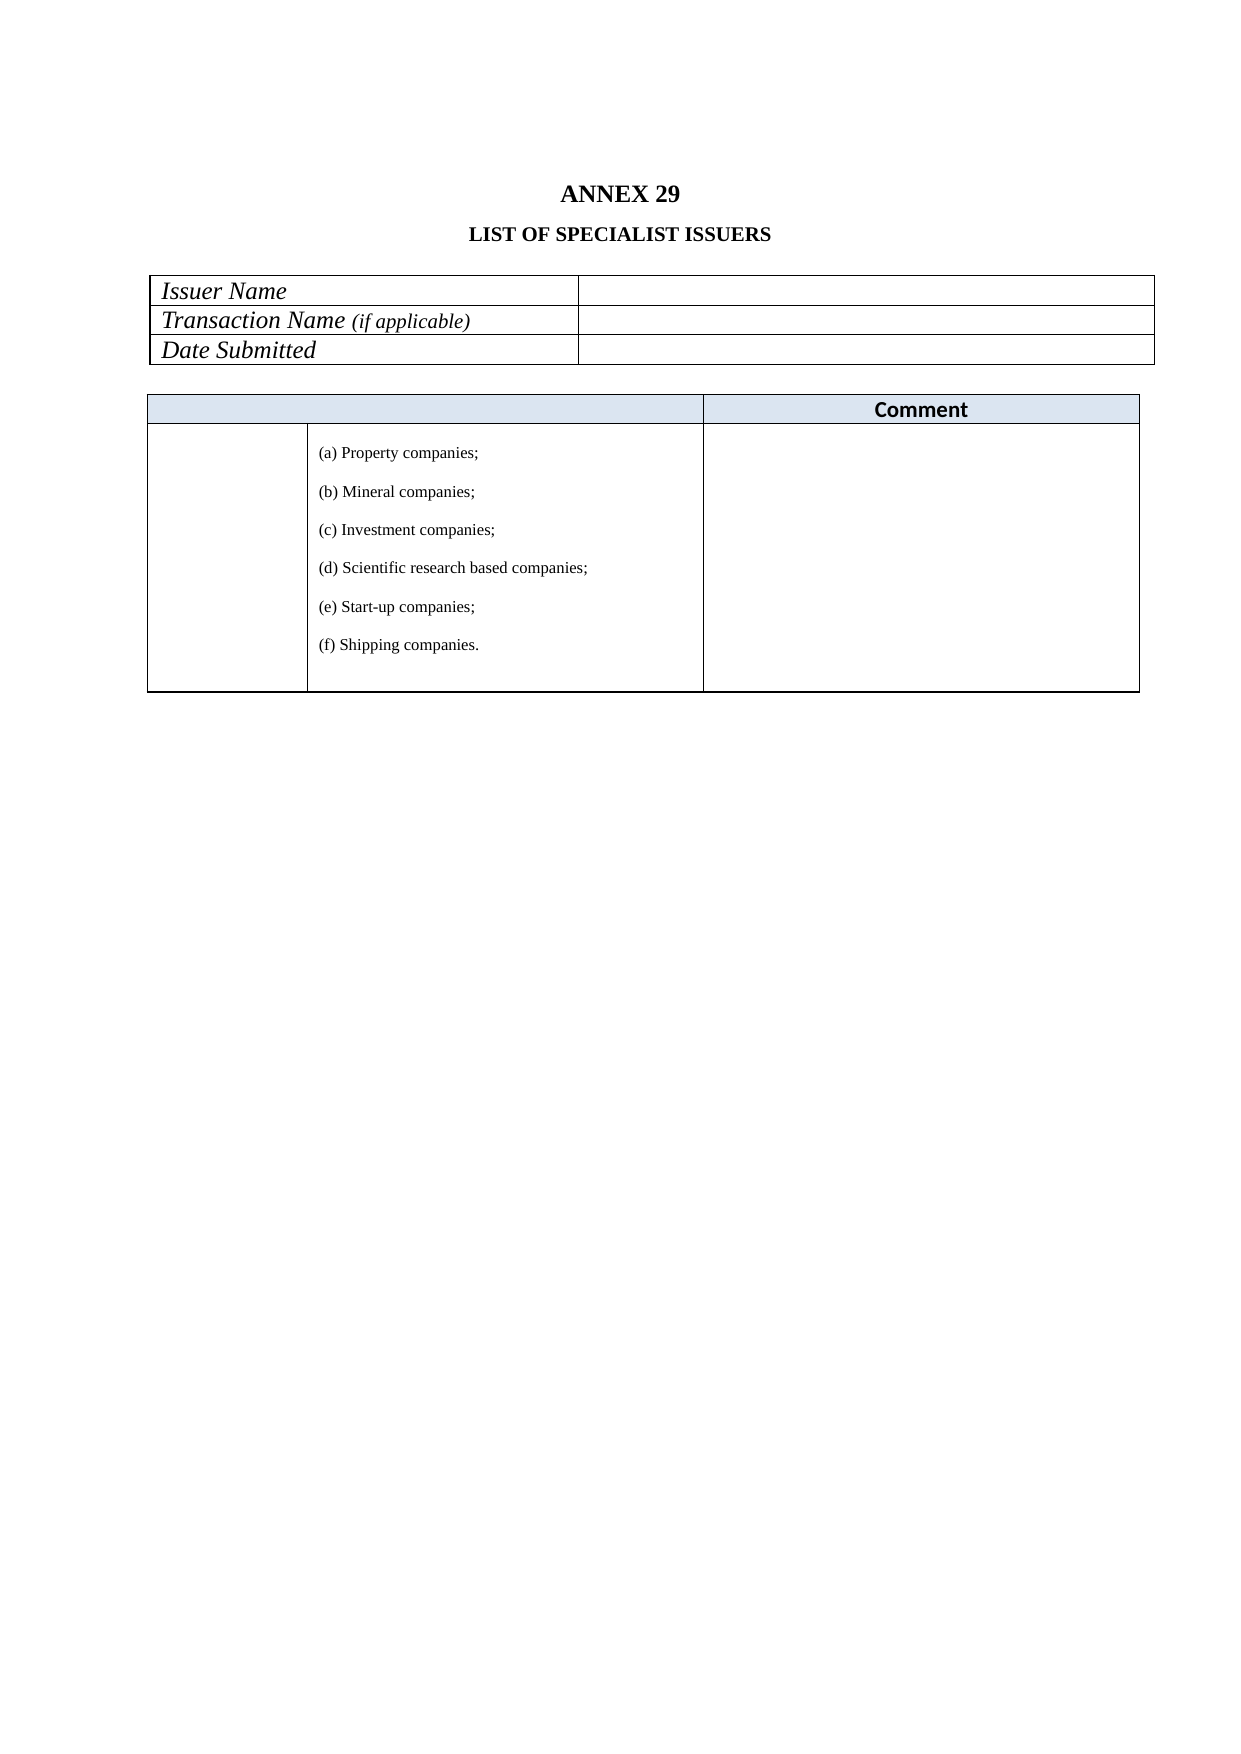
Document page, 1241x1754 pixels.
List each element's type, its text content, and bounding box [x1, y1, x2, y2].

text LIST OF SPECIALIST ISSUERS [150, 222, 1090, 246]
table_cell [579, 335, 1154, 364]
table_cell (a) Property companies; (b) Mineral companies; (c) Investment companies; (d) Scientific research based companies; (e) Start-up companies; (f) Shipping companies. [308, 424, 703, 691]
table_header [579, 276, 1154, 304]
table_header Comment [704, 395, 1139, 423]
text ANNEX 29 [150, 179, 1090, 207]
table_cell [148, 424, 307, 691]
table_header [148, 395, 703, 423]
table_cell [704, 424, 1139, 691]
table_cell [579, 306, 1154, 334]
table_cell Date Submitted [151, 335, 578, 364]
table_header Issuer Name [151, 276, 578, 304]
table_cell Transaction Name (if applicable) [151, 306, 578, 334]
